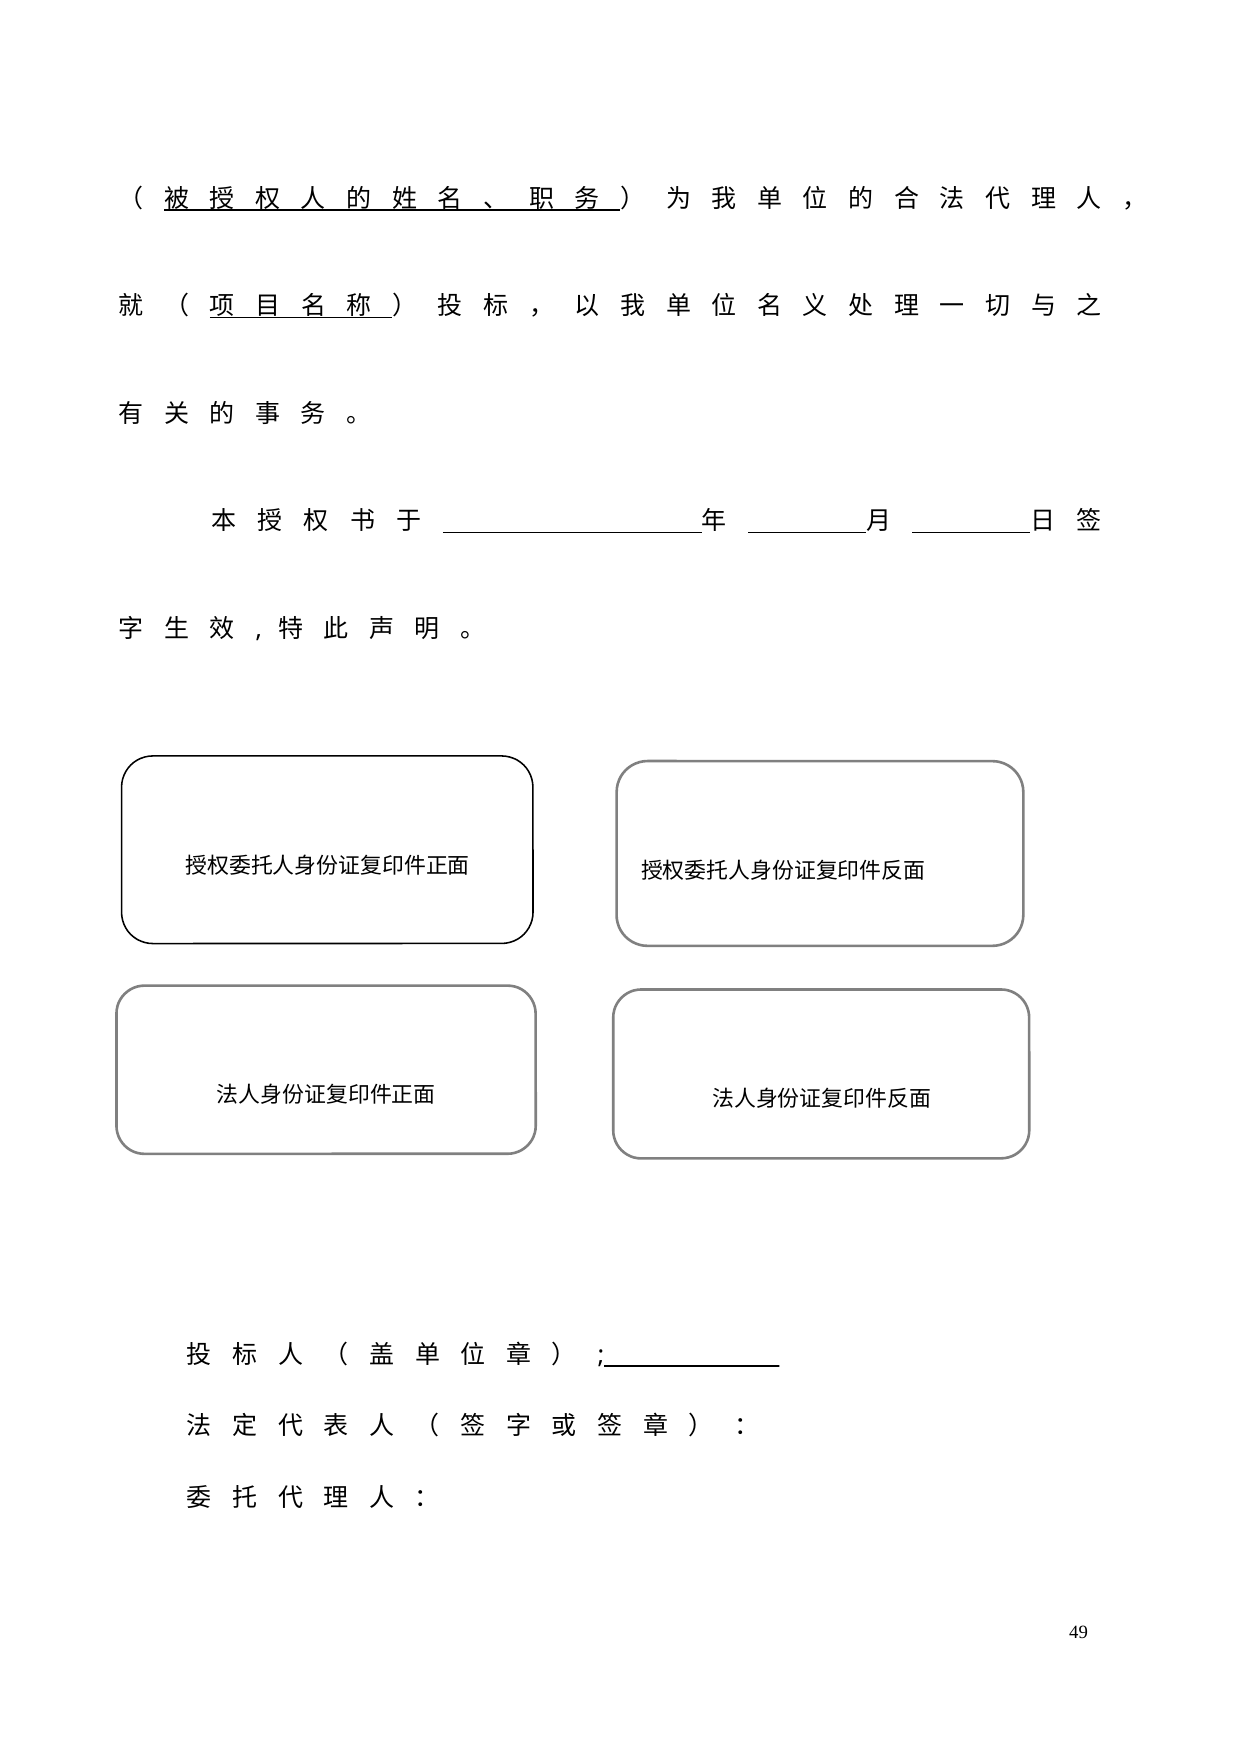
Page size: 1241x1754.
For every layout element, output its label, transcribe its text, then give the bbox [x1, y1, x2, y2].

text 投标人（盖单位章）; [118, 1316, 1122, 1388]
text 法定代表人（签字或签章）： [118, 1388, 1122, 1460]
text 委托代理人： [118, 1460, 1122, 1531]
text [118, 160, 1122, 716]
